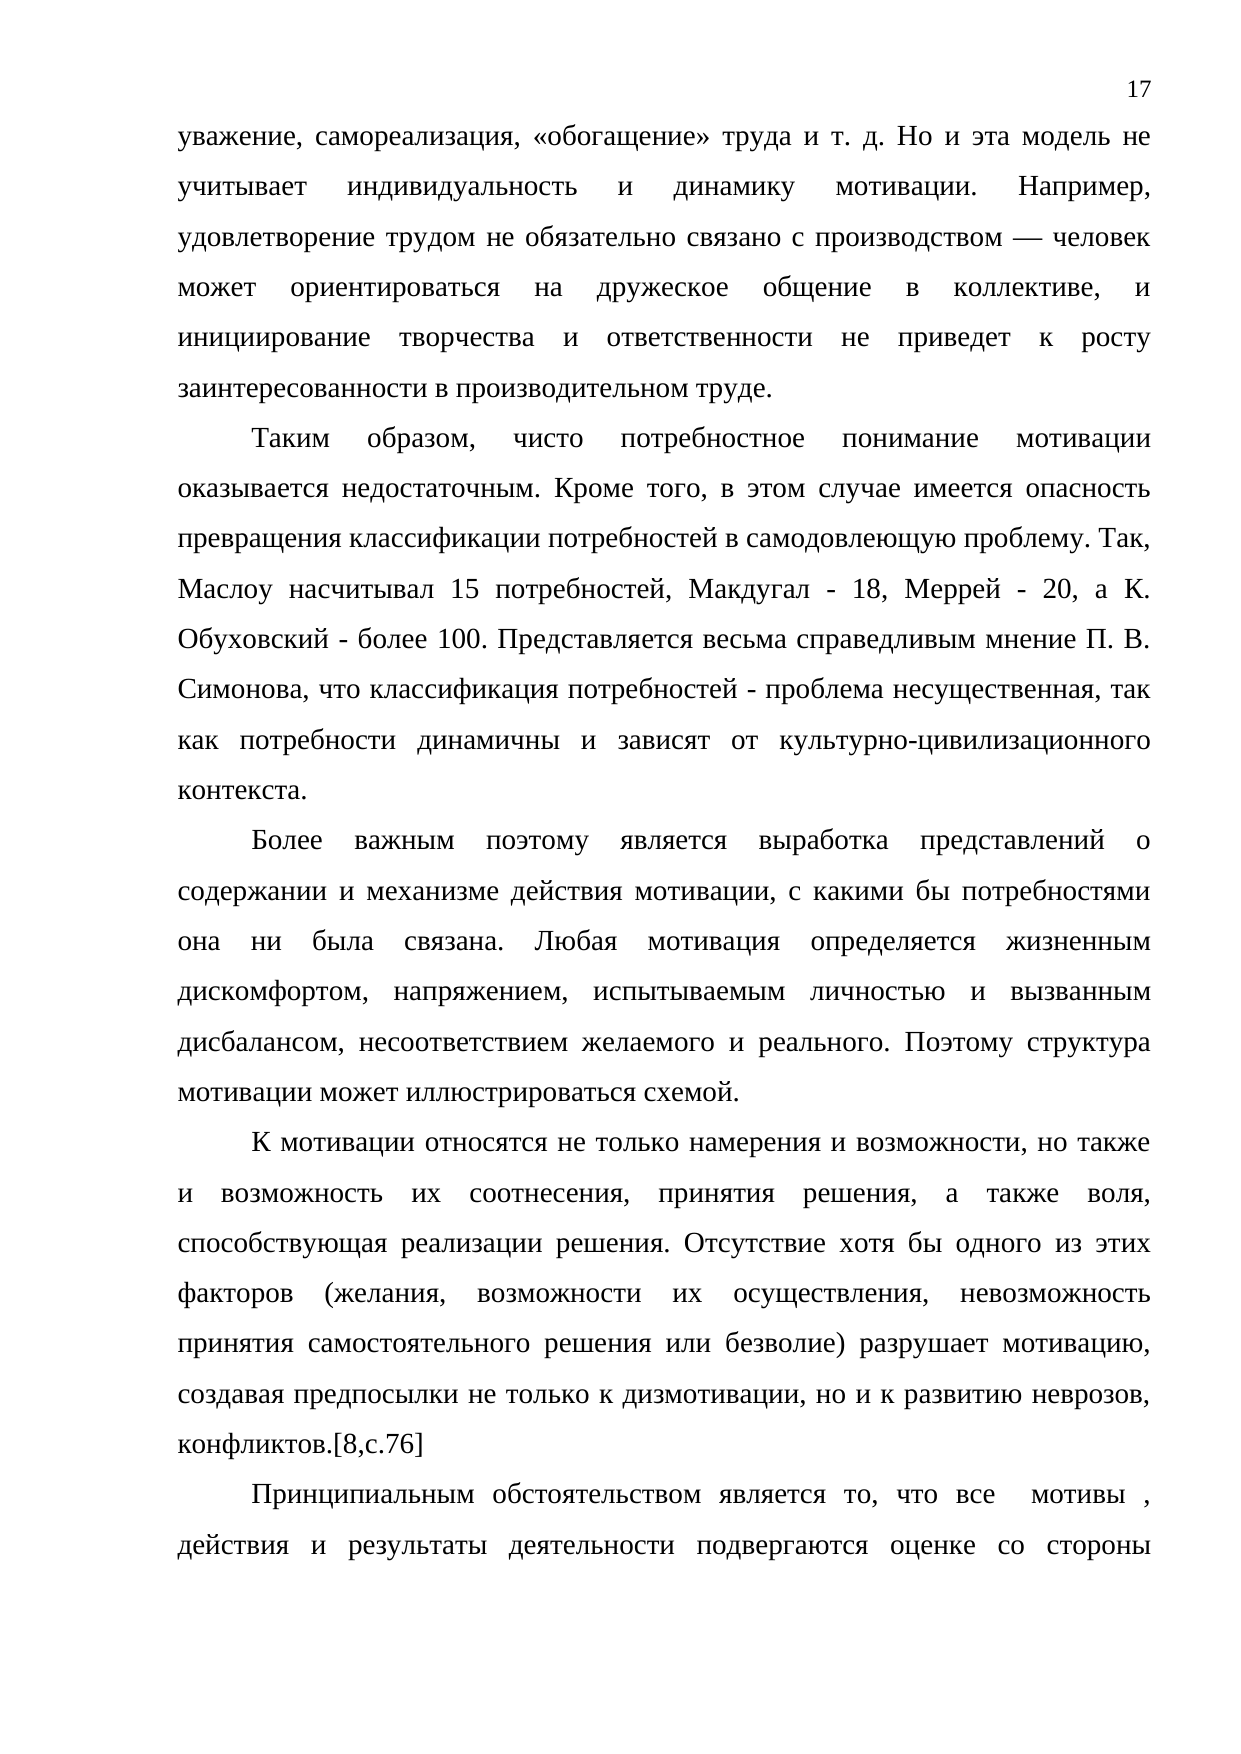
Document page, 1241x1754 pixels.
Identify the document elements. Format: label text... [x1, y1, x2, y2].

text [177, 1477, 1152, 1560]
text Таким образом, чисто потребностное понимание мотивации оказывается недостаточным. Кроме того, в этом случае имеется опасность превращения классификации потребностей в самодовлеющую проблему. Так, Маслоу насчитывал 15 потребностей, Макдугал - 18, Меррей - 20, а К. Обуховский - более 100. Представляется весьма справедливым мнение П. В. Симонова, что классификация потребностей - проблема несущественная, так как потребности динамичны и зависят от культурно-цивилизационного контекста. [177, 420, 1152, 806]
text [177, 118, 1152, 403]
text Более важным поэтому является выработка представлений о содержании и механизме действия мотивации, с какими бы потребностями она ни была связана. Любая мотивация определяется жизненным дискомфортом, напряжением, испытываемым личностью и вызванным дисбалансом, несоответствием желаемого и реального. Поэтому структура мотивации может иллюстрироваться схемой. [177, 822, 1152, 1108]
text К мотивации относятся не только намерения и возможности, но также и возможность их соотнесения, принятия решения, а также воля, способствующая реализации решения. Отсутствие хотя бы одного из этих факторов (желания, возможности их осуществления, невозможность принятия самостоятельного решения или безволие) разрушает мотивацию, создавая предпосылки не только к дизмотивации, но и к развитию неврозов, конфликтов.[8,с.76] [177, 1124, 1152, 1460]
